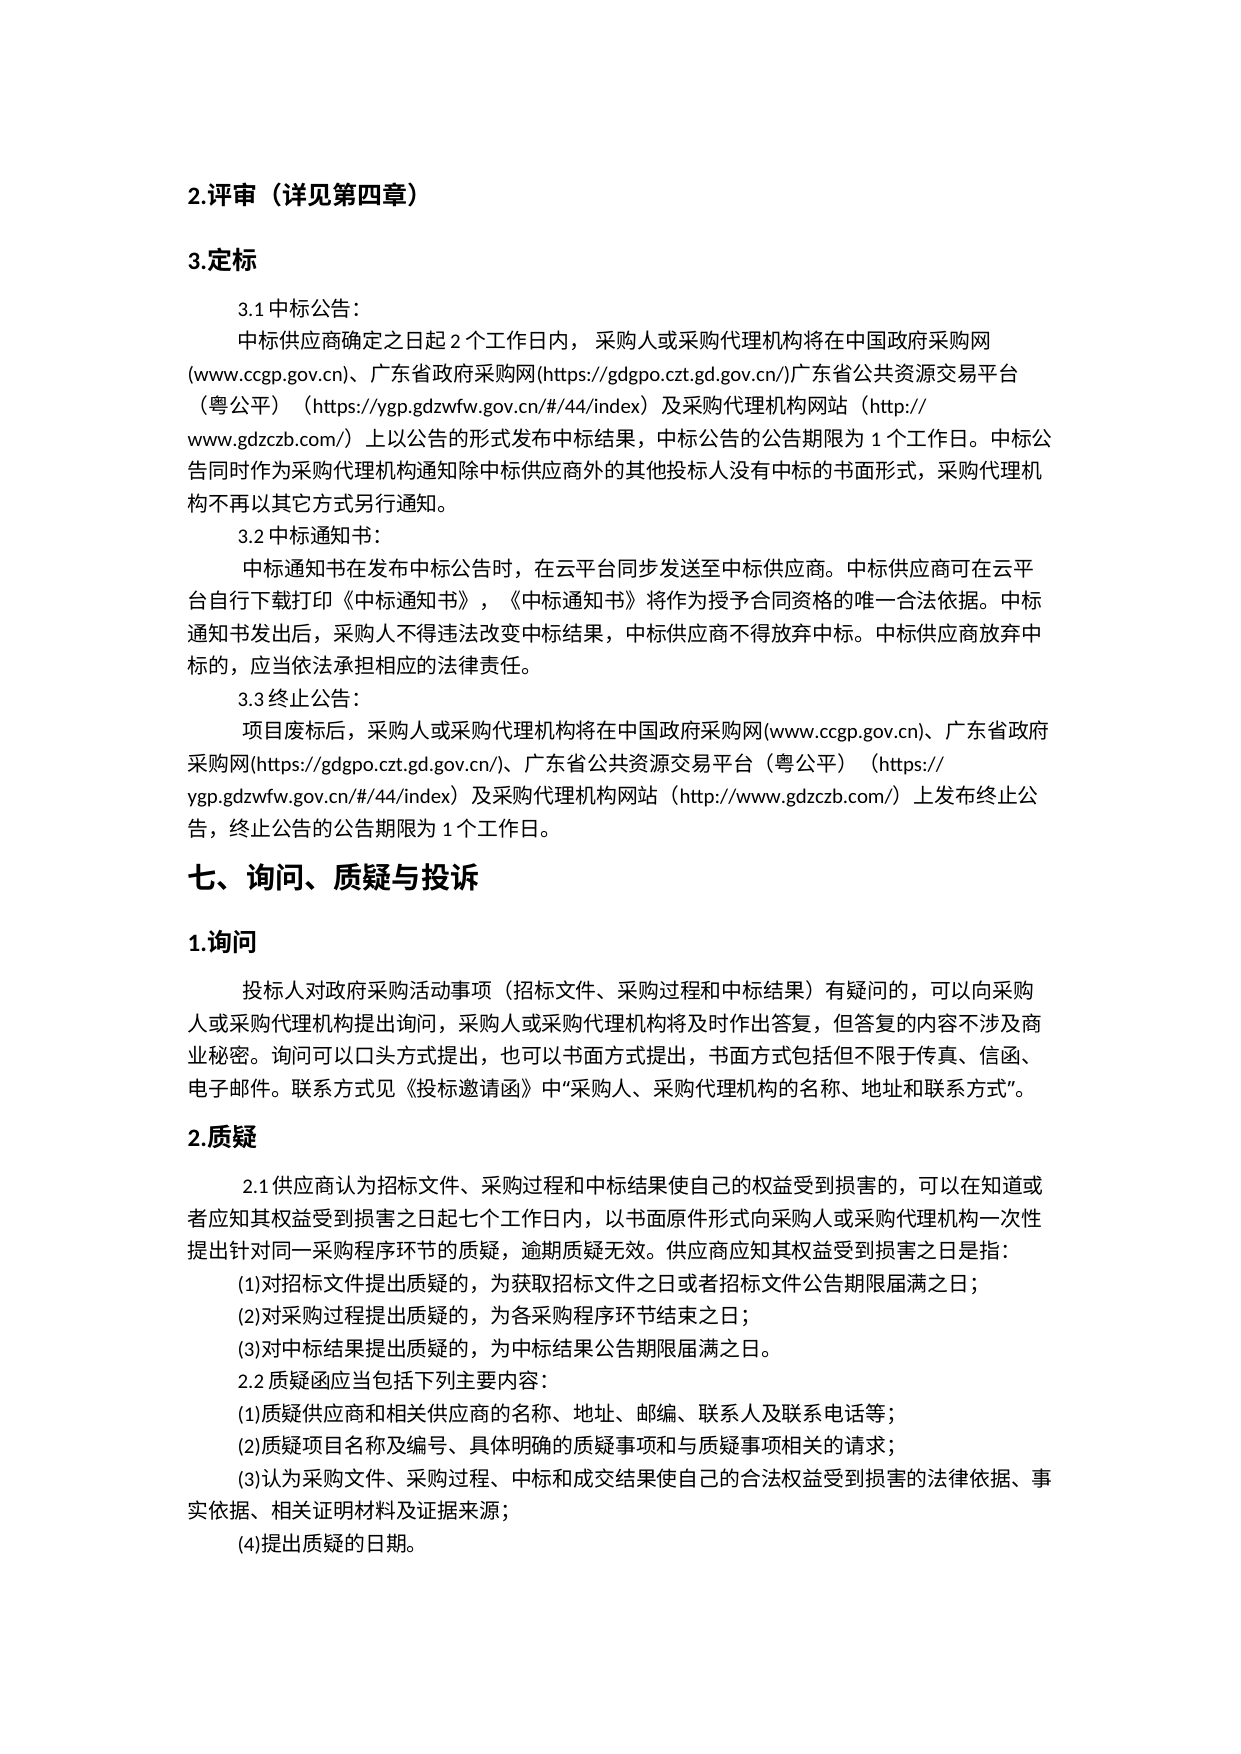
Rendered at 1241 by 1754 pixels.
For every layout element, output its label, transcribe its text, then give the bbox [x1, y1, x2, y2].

text (3)对中标结果提出质疑的，为中标结果公告期限届满之日。 [187, 1332, 1053, 1364]
text 中标供应商确定之日起2个工作日内， 采购人或采购代理机构将在中国政府采购网(www.ccgp.gov.cn)、广东省政府采购网(https://gdgpo.czt.gd.gov.cn/)广东省公共资源交易平台（粤公平）（https://ygp.gdzwfw.gov.cn/#/44/index）及采购代理机构网站（http://www.gdzczb.com/）上以公告的形式发布中标结果，中标公告的公告期限为 1 个工作日。中标公告同时作为采购代理机构通知除中标供应商外的其他投标人没有中标的书面形式，采购代理机构不再以其它方式另行通知。 [187, 324, 1053, 519]
text (1)质疑供应商和相关供应商的名称、地址、邮编、联系人及联系电话等； [187, 1397, 1053, 1429]
text 1.询问 [187, 909, 1053, 974]
text 3.定标 [187, 227, 1053, 292]
text 3.3终止公告： [187, 682, 1053, 714]
text 3.1中标公告： [187, 292, 1053, 324]
text 2.评审（详见第四章） [187, 162, 1053, 227]
text 2.2质疑函应当包括下列主要内容： [187, 1364, 1053, 1397]
text 2.质疑 [187, 1104, 1053, 1169]
text (3)认为采购文件、采购过程、中标和成交结果使自己的合法权益受到损害的法律依据、事实依据、相关证明材料及证据来源； [187, 1462, 1053, 1527]
text 2.1供应商认为招标文件、采购过程和中标结果使自己的权益受到损害的，可以在知道或者应知其权益受到损害之日起七个工作日内，以书面原件形式向采购人或采购代理机构一次性提出针对同一采购程序环节的质疑，逾期质疑无效。供应商应知其权益受到损害之日是指： [187, 1169, 1053, 1267]
text 项目废标后，采购人或采购代理机构将在中国政府采购网(www.ccgp.gov.cn)、广东省政府采购网(https://gdgpo.czt.gd.gov.cn/)、广东省公共资源交易平台（粤公平）（https://ygp.gdzwfw.gov.cn/#/44/index）及采购代理机构网站（http://www.gdzczb.com/）上发布终止公告，终止公告的公告期限为1个工作日。 [187, 714, 1053, 844]
text 3.2中标通知书： [187, 519, 1053, 552]
text (1)对招标文件提出质疑的，为获取招标文件之日或者招标文件公告期限届满之日； [187, 1267, 1053, 1299]
text 投标人对政府采购活动事项（招标文件、采购过程和中标结果）有疑问的，可以向采购人或采购代理机构提出询问，采购人或采购代理机构将及时作出答复，但答复的内容不涉及商业秘密。询问可以口头方式提出，也可以书面方式提出，书面方式包括但不限于传真、信函、电子邮件。联系方式见《投标邀请函》中“采购人、采购代理机构的名称、地址和联系方式”。 [187, 974, 1053, 1104]
text (2)质疑项目名称及编号、具体明确的质疑事项和与质疑事项相关的请求； [187, 1429, 1053, 1462]
text (2)对采购过程提出质疑的，为各采购程序环节结束之日； [187, 1299, 1053, 1332]
text 中标通知书在发布中标公告时，在云平台同步发送至中标供应商。中标供应商可在云平台自行下载打印《中标通知书》，《中标通知书》将作为授予合同资格的唯一合法依据。中标通知书发出后，采购人不得违法改变中标结果，中标供应商不得放弃中标。中标供应商放弃中标的，应当依法承担相应的法律责任。 [187, 552, 1053, 682]
text (4)提出质疑的日期。 [187, 1527, 1053, 1559]
text 七、询问、质疑与投诉 [187, 844, 1053, 909]
